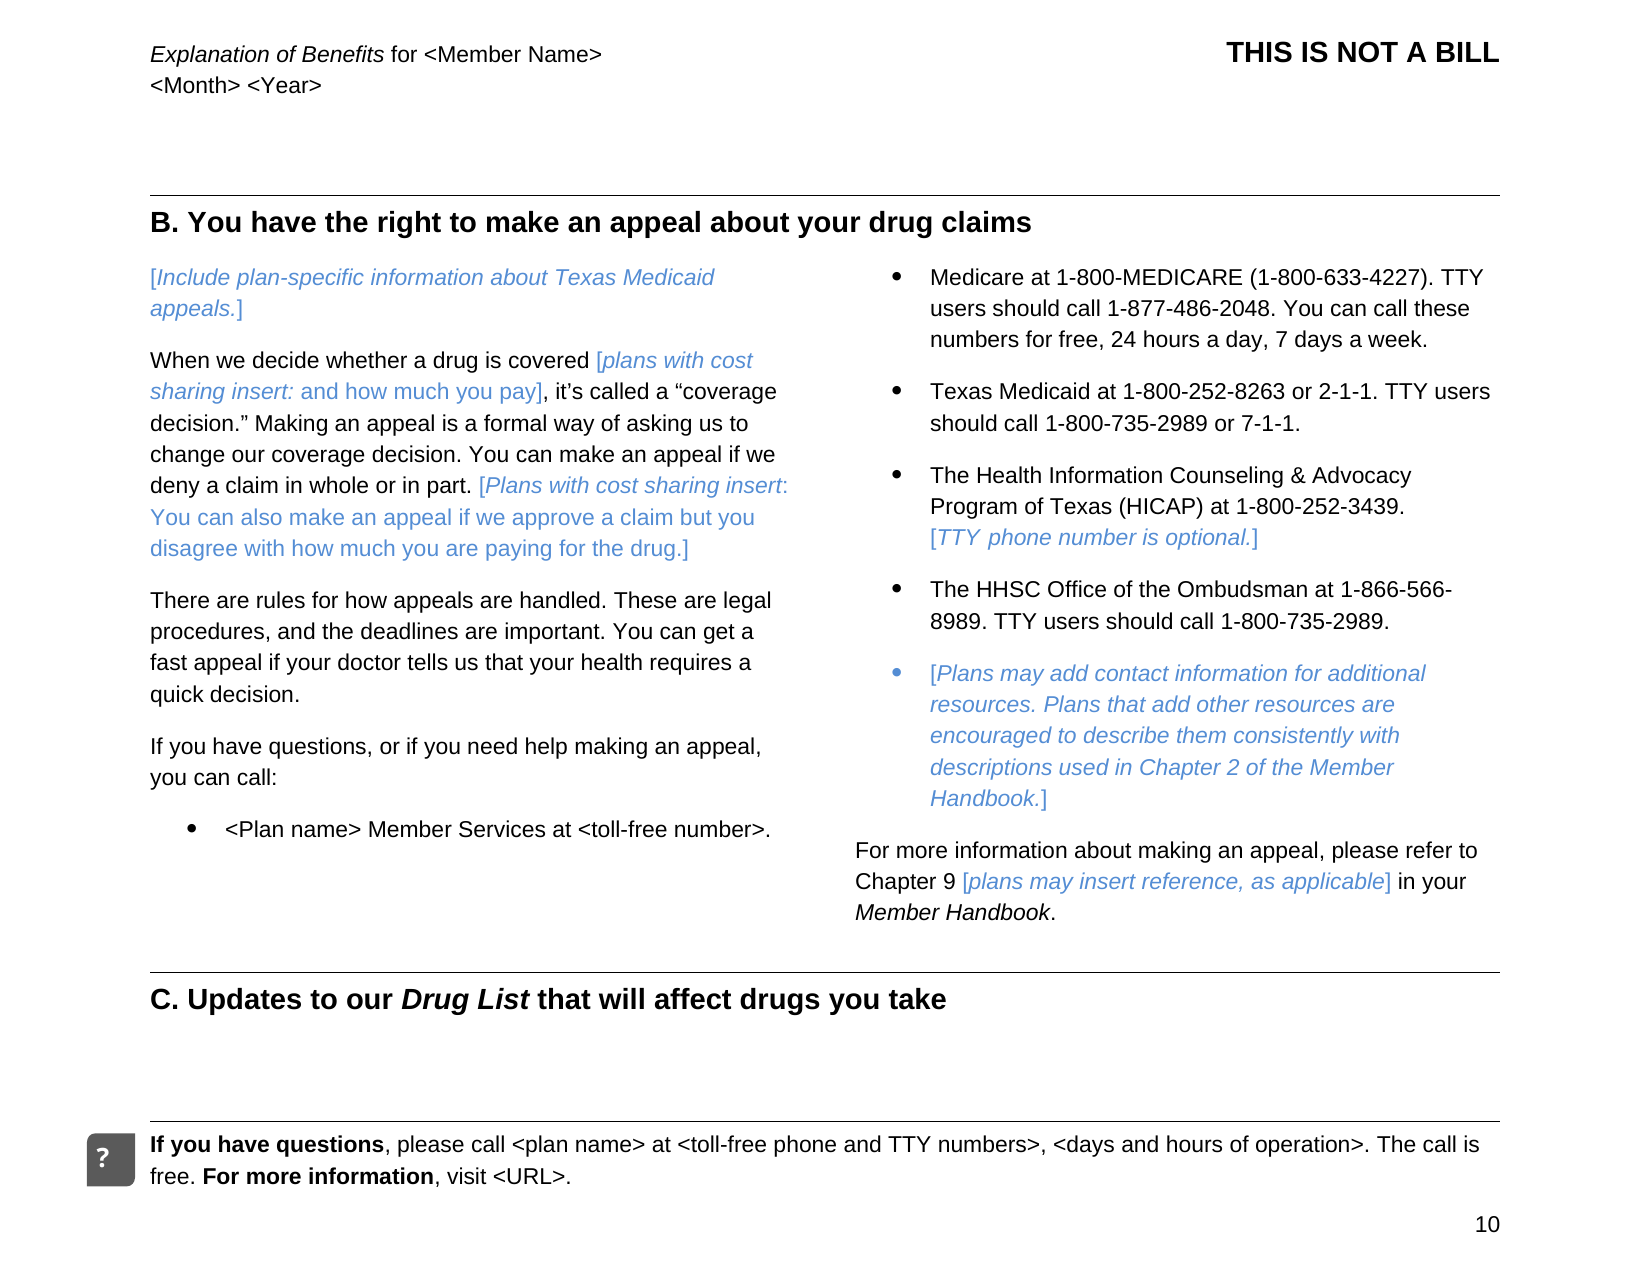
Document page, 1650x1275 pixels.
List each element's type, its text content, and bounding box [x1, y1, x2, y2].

text There are rules for how appeals are handled. These are legal procedures, and the deadlines are important. You can get a fast appeal if your doctor tells us that your health requires a quick decision. [150, 583, 795, 708]
list Texas Medicaid at 1-800-252-8263 or 2-1-1. TTY users should call 1-800-735-2989 or 7-1-1. [892, 375, 1500, 437]
text If you have questions, or if you need help making an appeal, you can call: [150, 729, 795, 792]
list Medicare at 1-800-MEDICARE (1-800-633-4227). TTY users should call 1-877-486-2048. You can call these numbers for free, 24 hours a day, 7 days a week. [892, 260, 1500, 354]
list The HHSC Office of the Ombudsman at 1-866-566-8989. TTY users should call 1-800-735-2989. [892, 573, 1500, 635]
subtitle C. Updates to our Drug List that will affect drugs you take [150, 973, 1500, 1017]
subtitle B. You have the right to make an appeal about your drug claims [150, 196, 1500, 239]
list The Health Information Counseling & Advocacy Program of Texas (HICAP) at 1-800-252-3439. [TTY phone number is optional.] [892, 458, 1500, 552]
text When we decide whether a drug is covered [plans with cost sharing insert: and how much you pay], it’s called a “coverage decision.” Making an appeal is a formal way of asking us to change our coverage decision. You can make an appeal if we deny a claim in whole or in part. [Plans with cost sharing insert: You can also make an appeal if we approve a claim but you disagree with how much you are paying for the drug.] [150, 344, 795, 562]
list <Plan name> Member Services at <toll-free number>. [187, 812, 795, 844]
list [Plans may add contact information for additional resources. Plans that add other resources are encouraged to describe them consistently with descriptions used in Chapter 2 of the Member Handbook.] [892, 656, 1500, 812]
text [Include plan-specific information about Texas Medicaid appeals.] [150, 260, 795, 323]
text For more information about making an appeal, please refer to Chapter 9 [plans may insert reference, as applicable] in your Member Handbook. [855, 833, 1500, 927]
